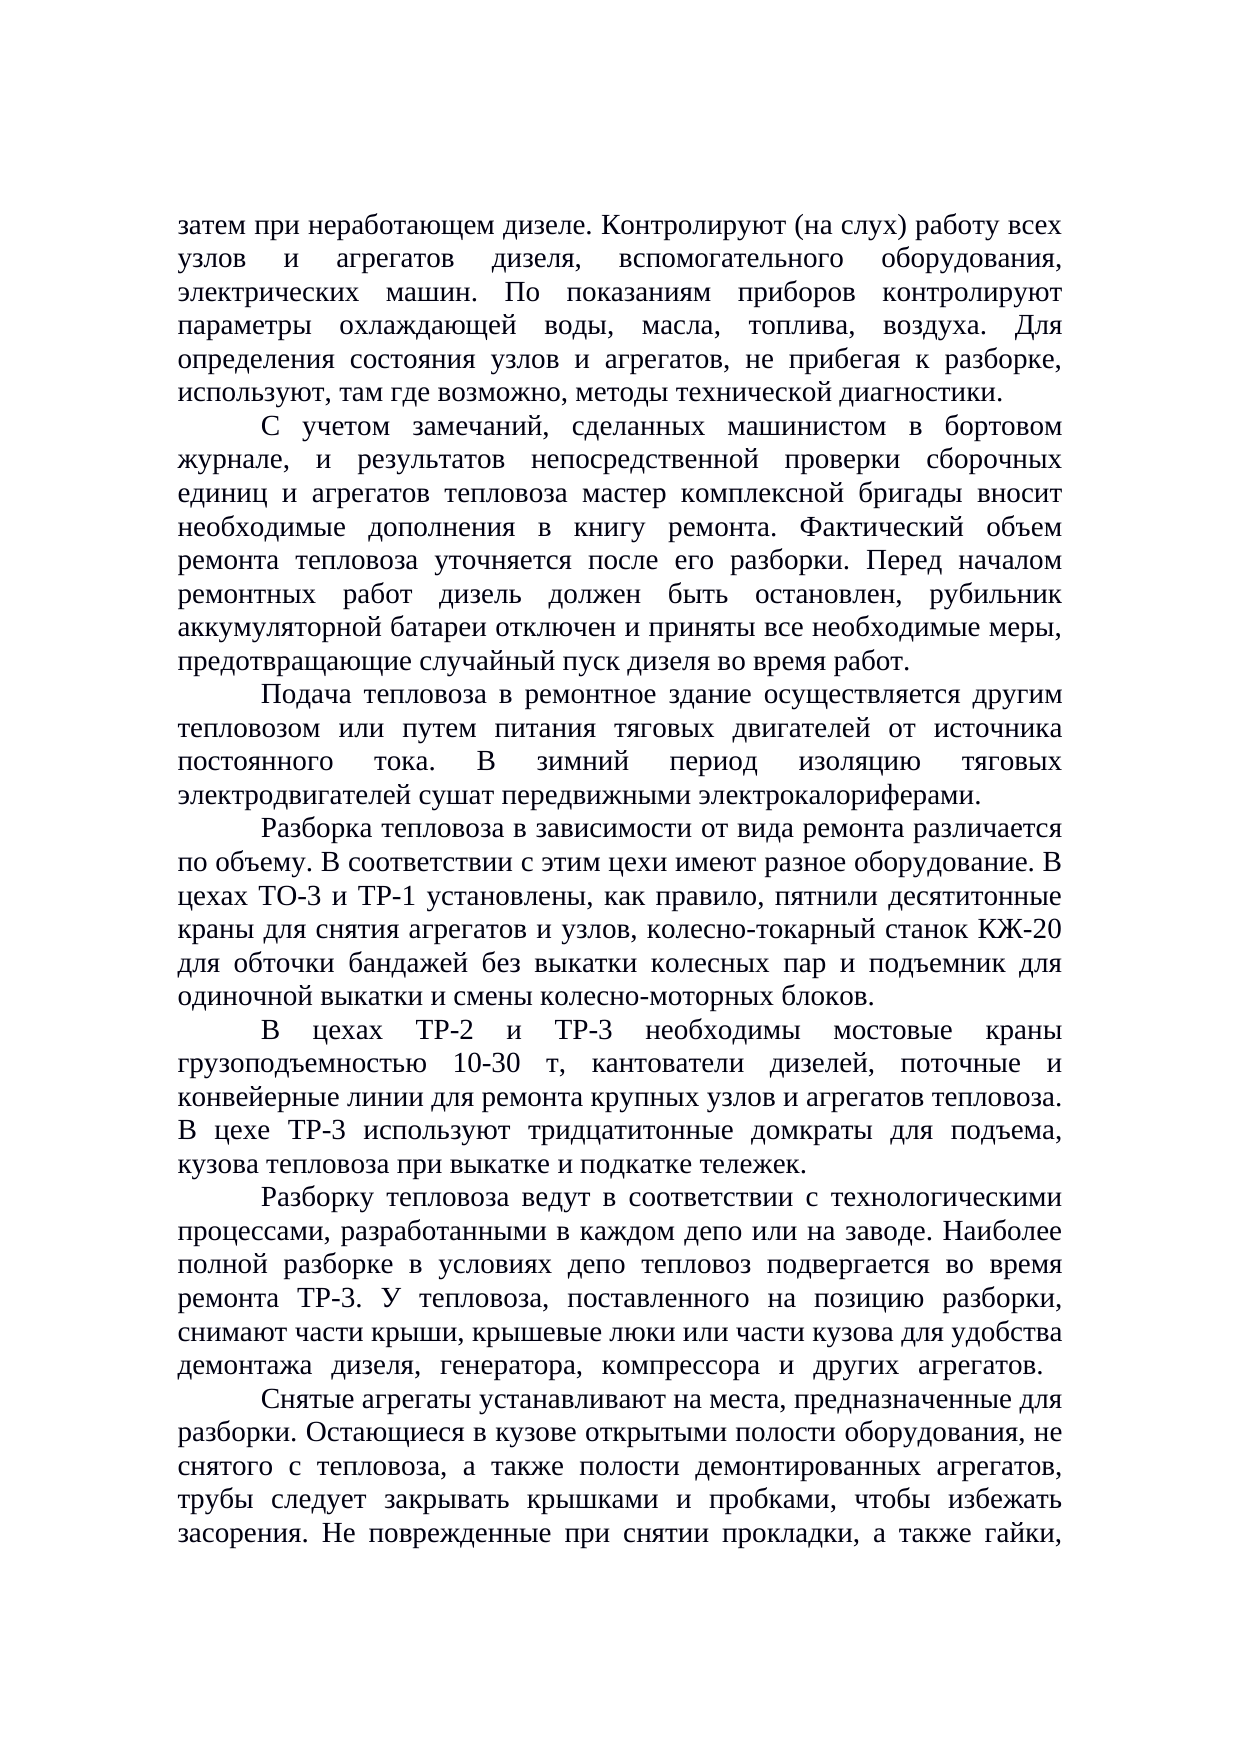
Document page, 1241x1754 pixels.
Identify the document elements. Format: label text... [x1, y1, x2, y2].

text С учетом замечаний, сделанных машинистом в бортовом журнале, и результатов непосредственной проверки сборочных единиц и агрегатов тепловоза мастер комплексной бригады вносит необходимые дополнения в книгу ремонта. Фактический объем ремонта тепловоза уточняется после его разборки. Перед началом ремонтных работ дизель должен быть остановлен, рубильник аккумуляторной батареи отключен и приняты все необходимые меры, предотвращающие случайный пуск дизеля во время работ. [177, 408, 1063, 676]
text Разборка тепловоза в зависимости от вида ремонта различается по объему. В соответствии с этим цехи имеют разное оборудование. В цехах ТО-3 и ТР-1 установлены, как правило, пятнили десятитонные краны для снятия агрегатов и узлов, колесно-токарный станок КЖ-20 для обточки бандажей без выкатки колесных пар и подъемник для одиночной выкатки и смены колесно-моторных блоков. [177, 811, 1063, 1012]
text В цехах ТР-2 и ТР-3 необходимы мостовые краны грузоподъемностью 10-30 т, кантователи дизелей, поточные и конвейерные линии для ремонта крупных узлов и агрегатов тепловоза. В цехе ТР-3 используют тридцатитонные домкраты для подъема, кузова тепловоза при выкатке и подкатке тележек. [177, 1012, 1063, 1179]
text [177, 1179, 1063, 1548]
text Подача тепловоза в ремонтное здание осуществляется другим тепловозом или путем питания тяговых двигателей от источника постоянного тока. В зимний период изоляцию тяговых электродвигателей сушат передвижными электрокалориферами. [177, 676, 1063, 811]
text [177, 207, 1063, 408]
